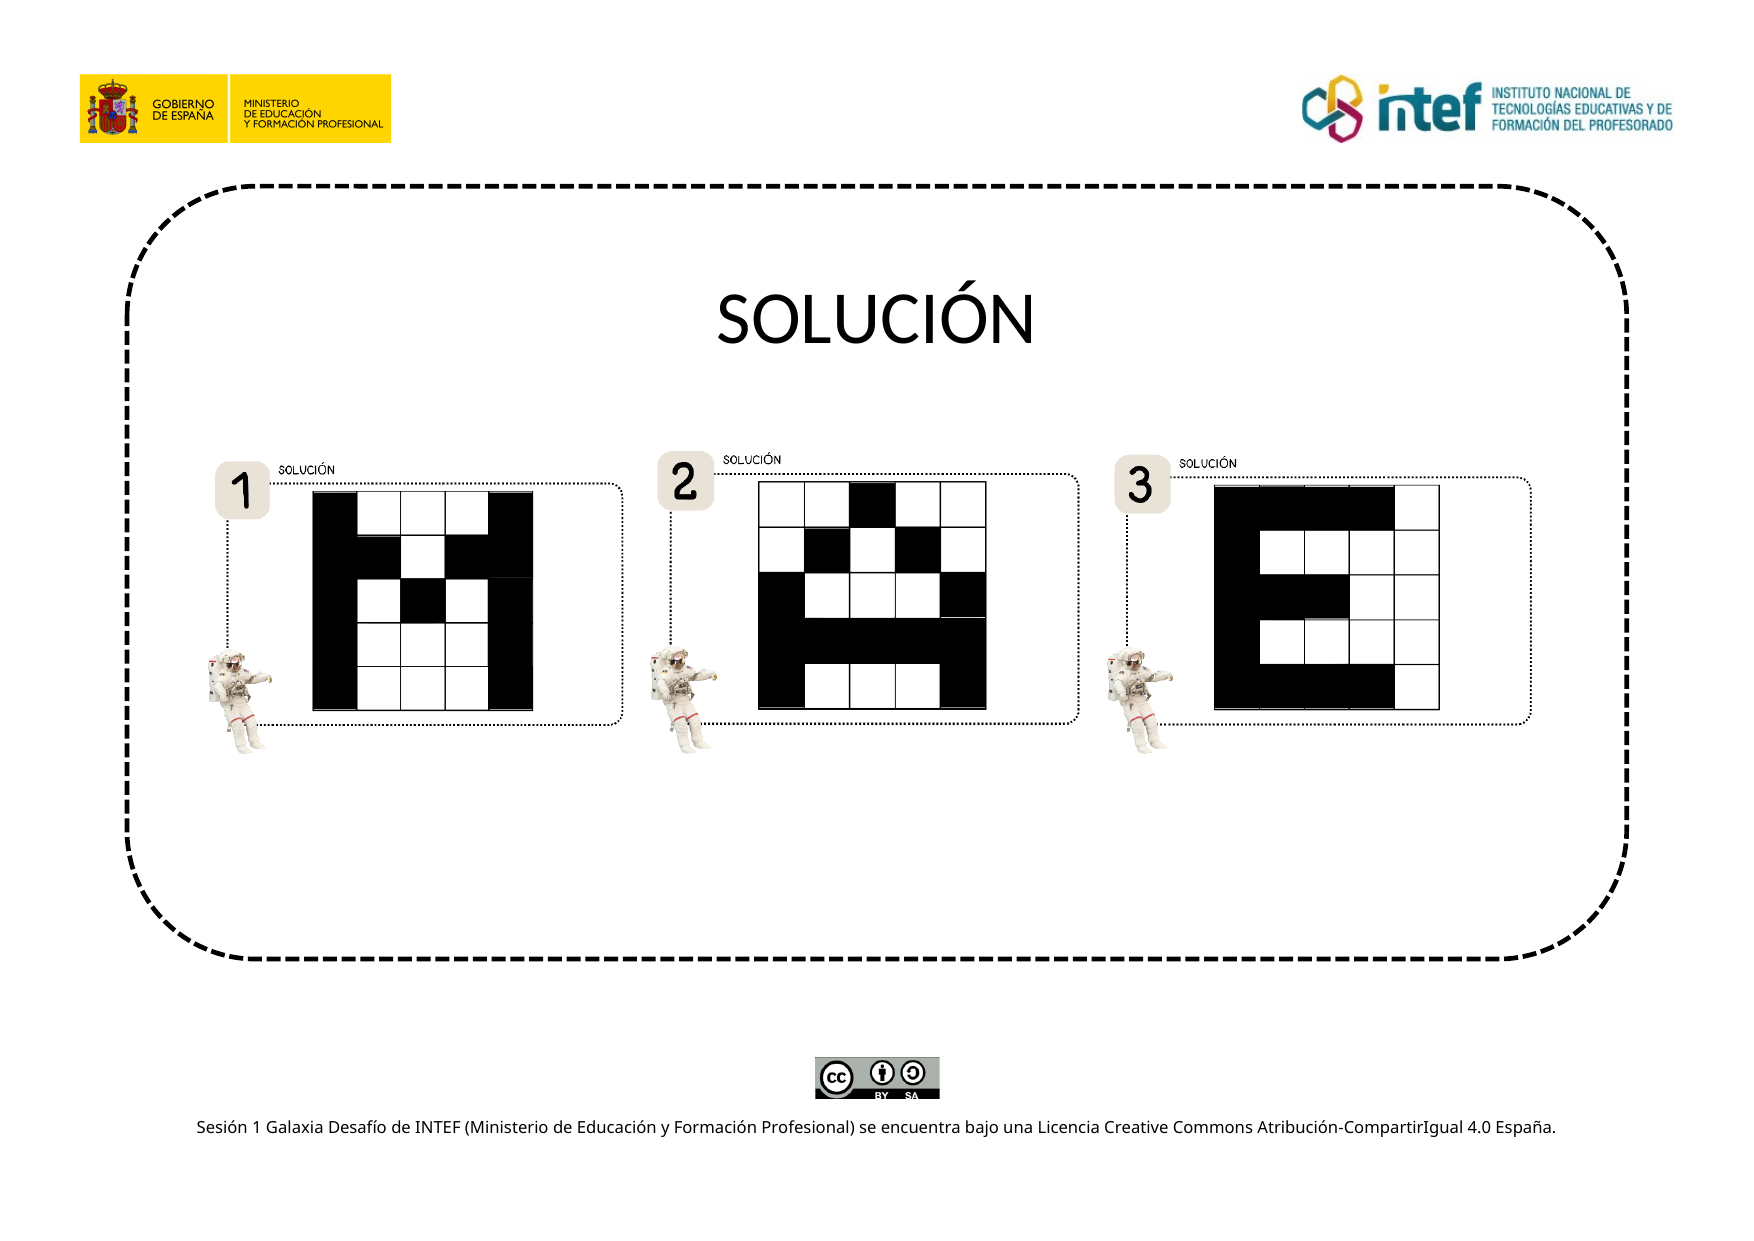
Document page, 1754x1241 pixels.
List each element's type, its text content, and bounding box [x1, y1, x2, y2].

picture [79, 73, 392, 144]
text SOLUCIÓN [74, 271, 1680, 362]
picture [1301, 73, 1675, 144]
picture [814, 1057, 940, 1098]
picture [201, 433, 1553, 757]
